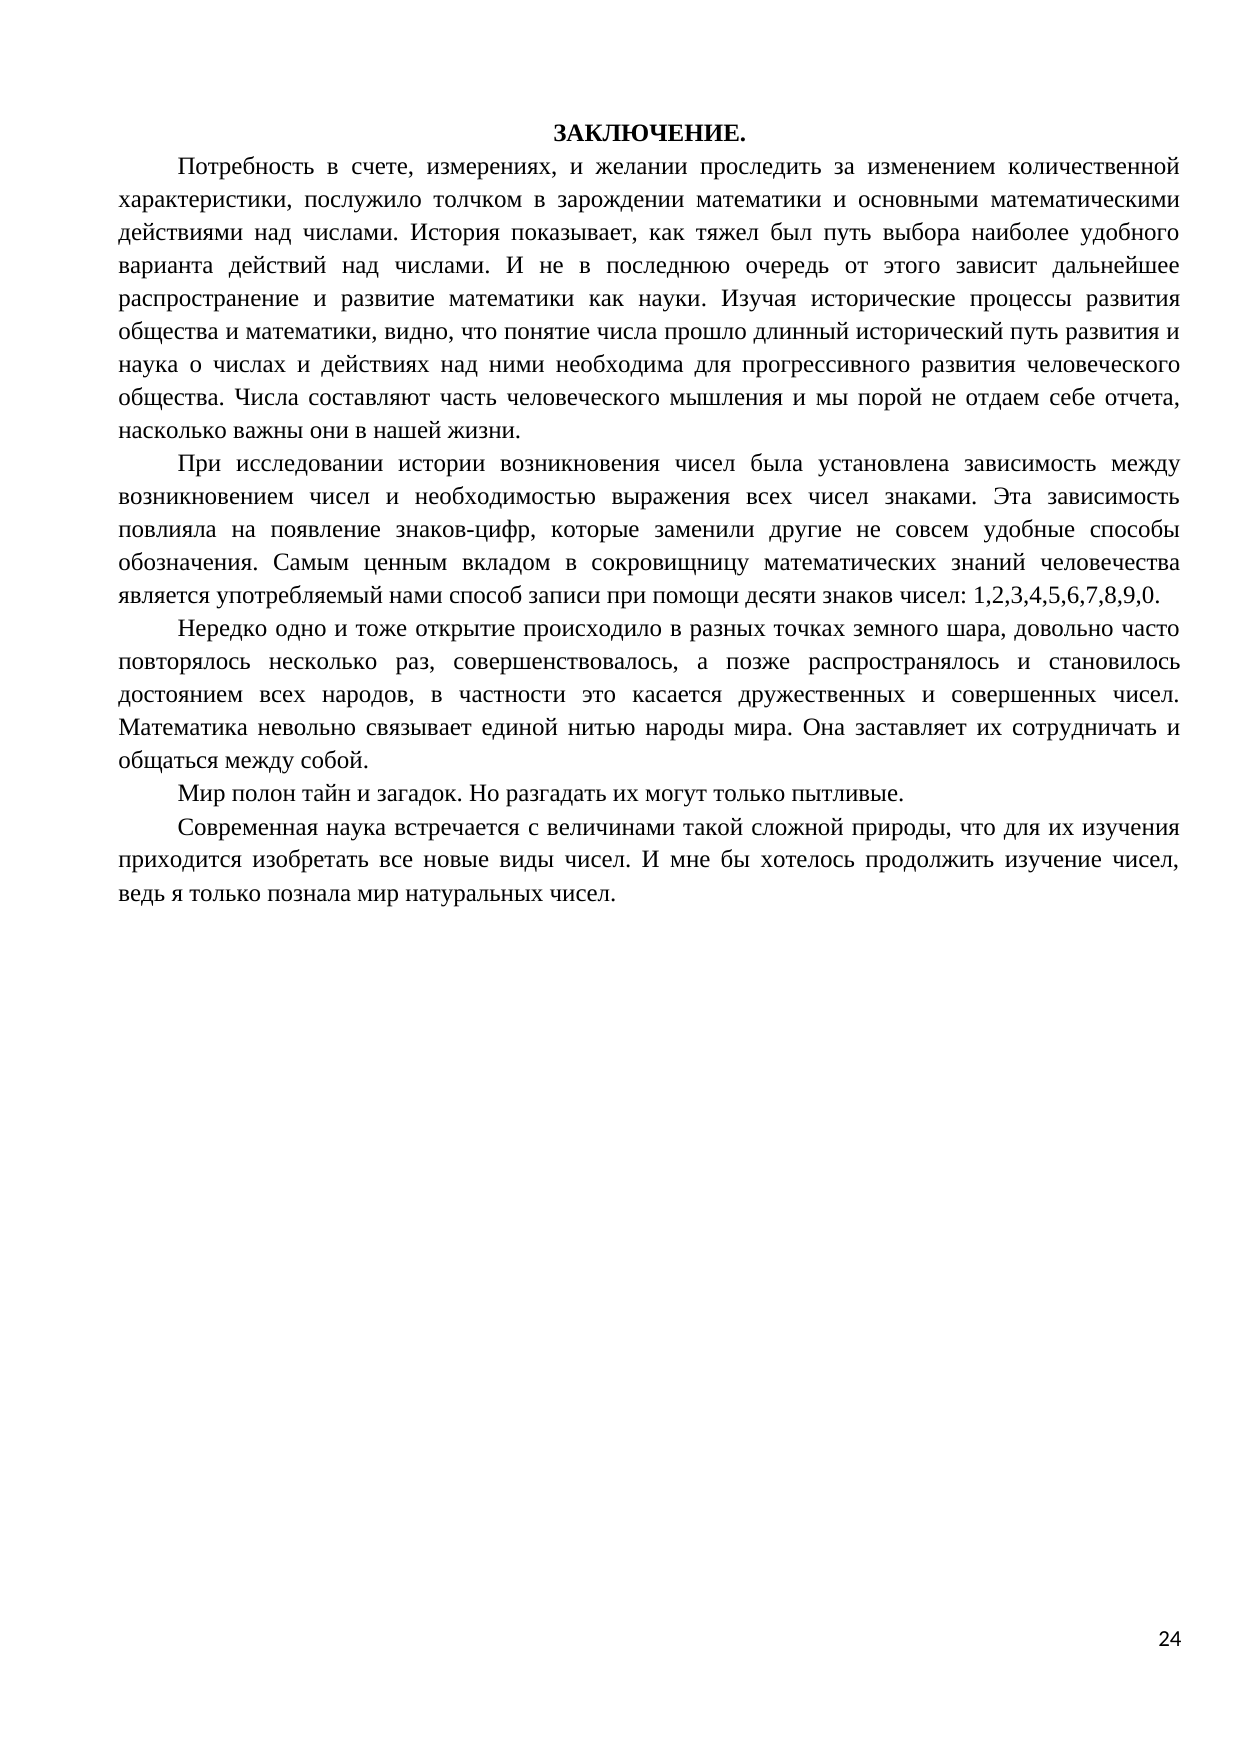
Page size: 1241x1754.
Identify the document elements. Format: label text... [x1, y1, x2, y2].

text Мир полон тайн и загадок. Но разгадать их могут только пытливые. [118, 778, 1181, 807]
text При исследовании истории возникновения чисел была установлена зависимость между возникновением чисел и необходимостью выражения всех чисел знаками. Эта зависимость повлияла на появление знаков-цифр, которые заменили другие не совсем удобные способы обозначения. Самым ценным вкладом в сокровищницу математических знаний человечества является употребляемый нами способ записи при помощи десяти знаков чисел: 1,2,3,4,5,6,7,8,9,0. [118, 448, 1181, 609]
text Потребность в счете, измерениях, и желании проследить за изменением количественной характеристики, послужило толчком в зарождении математики и основными математическими действиями над числами. История показывает, как тяжел был путь выбора наиболее удобного варианта действий над числами. И не в последнюю очередь от этого зависит дальнейшее распространение и развитие математики как науки. Изучая исторические процессы развития общества и математики, видно, что понятие числа прошло длинный исторический путь развития и наука о числах и действиях над ними необходима для прогрессивного развития человеческого общества. Числа составляют часть человеческого мышления и мы порой не отдаем себе отчета, насколько важны они в нашей жизни. [118, 151, 1181, 444]
text Современная наука встречается с величинами такой сложной природы, что для их изучения приходится изобретать все новые виды чисел. И мне бы хотелось продолжить изучение чисел, ведь я только познала мир натуральных чисел. [118, 812, 1181, 906]
text Нередко одно и тоже открытие происходило в разных точках земного шара, довольно часто повторялось несколько раз, совершенствовалось, а позже распространялось и становилось достоянием всех народов, в частности это касается дружественных и совершенных чисел. Математика невольно связывает единой нитью народы мира. Она заставляет их сотрудничать и общаться между собой. [118, 613, 1181, 774]
text ЗАКЛЮЧЕНИЕ. [118, 118, 1181, 147]
